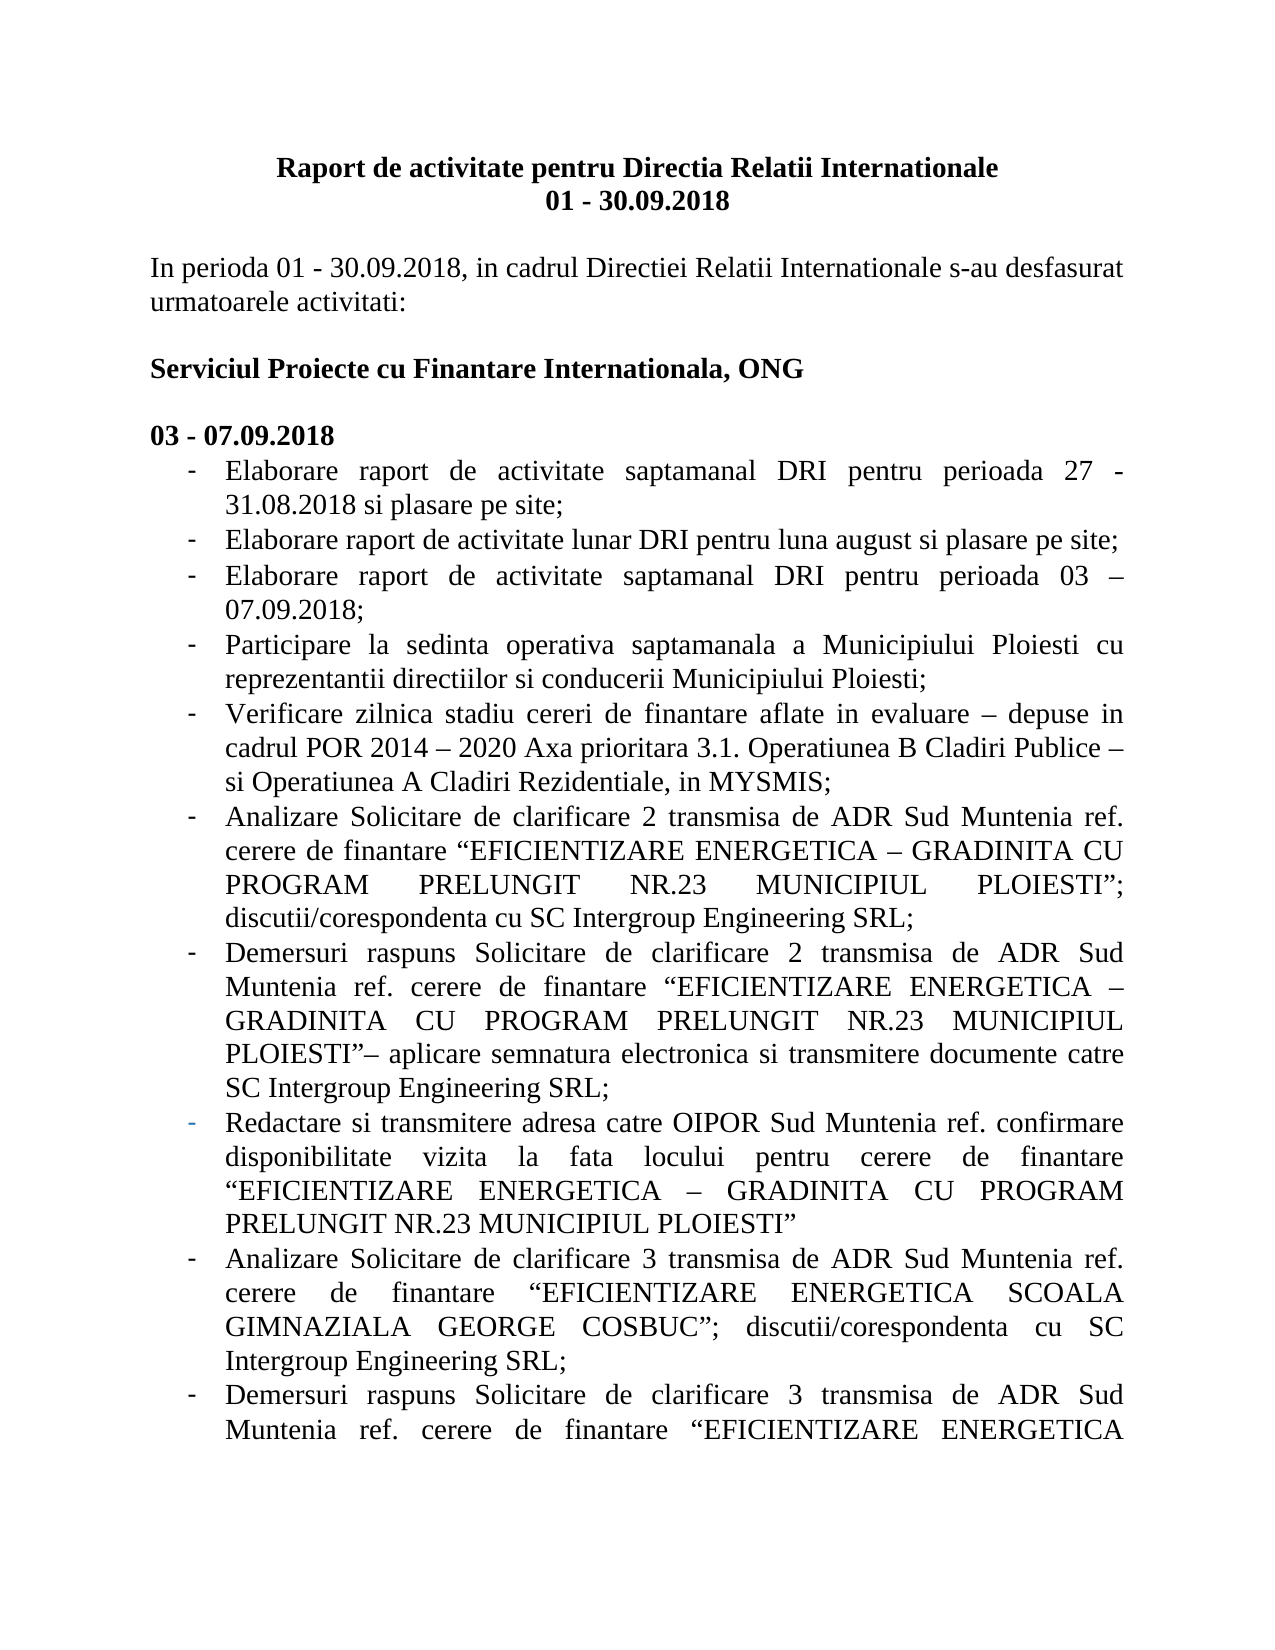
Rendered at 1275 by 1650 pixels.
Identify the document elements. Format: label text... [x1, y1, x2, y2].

text In perioda 01 - 30.09.2018, in cadrul Directiei Relatii Internationale s-au desfasurat urmatoarele activitati: [150, 251, 1125, 318]
text Raport de activitate pentru Directia Relatii Internationale [150, 150, 1125, 183]
text 01 - 30.09.2018 [150, 183, 1125, 217]
text Serviciul Proiecte cu Finantare Internationala, ONG [150, 351, 1125, 385]
list Participare la sedinta operativa saptamanala a Municipiului Ploiesti cu reprezentantii directiilor si conducerii Municipiului Ploiesti; [187, 626, 1125, 695]
list Redactare si transmitere adresa catre OIPOR Sud Muntenia ref. confirmare disponibilitate vizita la fata locului pentru cerere de finantare “EFICIENTIZARE ENERGETICA – GRADINITA CU PROGRAM PRELUNGIT NR.23 MUNICIPIUL PLOIESTI” [187, 1104, 1125, 1240]
list Analizare Solicitare de clarificare 3 transmisa de ADR Sud Muntenia ref. cerere de finantare “EFICIENTIZARE ENERGETICA SCOALA GIMNAZIALA GEORGE COSBUC”; discutii/corespondenta cu SC Intergroup Engineering SRL; [187, 1240, 1125, 1376]
list Elaborare raport de activitate lunar DRI pentru luna august si plasare pe site; [187, 521, 1125, 557]
text 03 - 07.09.2018 [150, 418, 1125, 452]
list Demersuri raspuns Solicitare de clarificare 2 transmisa de ADR Sud Muntenia ref. cerere de finantare “EFICIENTIZARE ENERGETICA – GRADINITA CU PROGRAM PRELUNGIT NR.23 MUNICIPIUL PLOIESTI”– aplicare semnatura electronica si transmitere documente catre SC Intergroup Engineering SRL; [187, 934, 1125, 1104]
list Verificare zilnica stadiu cereri de finantare aflate in evaluare – depuse in cadrul POR 2014 – 2020 Axa prioritara 3.1. Operatiunea B Cladiri Publice – si Operatiunea A Cladiri Rezidentiale, in MYSMIS; [187, 695, 1125, 798]
list Analizare Solicitare de clarificare 2 transmisa de ADR Sud Muntenia ref. cerere de finantare “EFICIENTIZARE ENERGETICA – GRADINITA CU PROGRAM PRELUNGIT NR.23 MUNICIPIUL PLOIESTI”; discutii/corespondenta cu SC Intergroup Engineering SRL; [187, 798, 1125, 934]
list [187, 1376, 1125, 1445]
list Elaborare raport de activitate saptamanal DRI pentru perioada 03 – 07.09.2018; [187, 557, 1125, 626]
list Elaborare raport de activitate saptamanal DRI pentru perioada 27 - 31.08.2018 si plasare pe site; [187, 452, 1125, 521]
